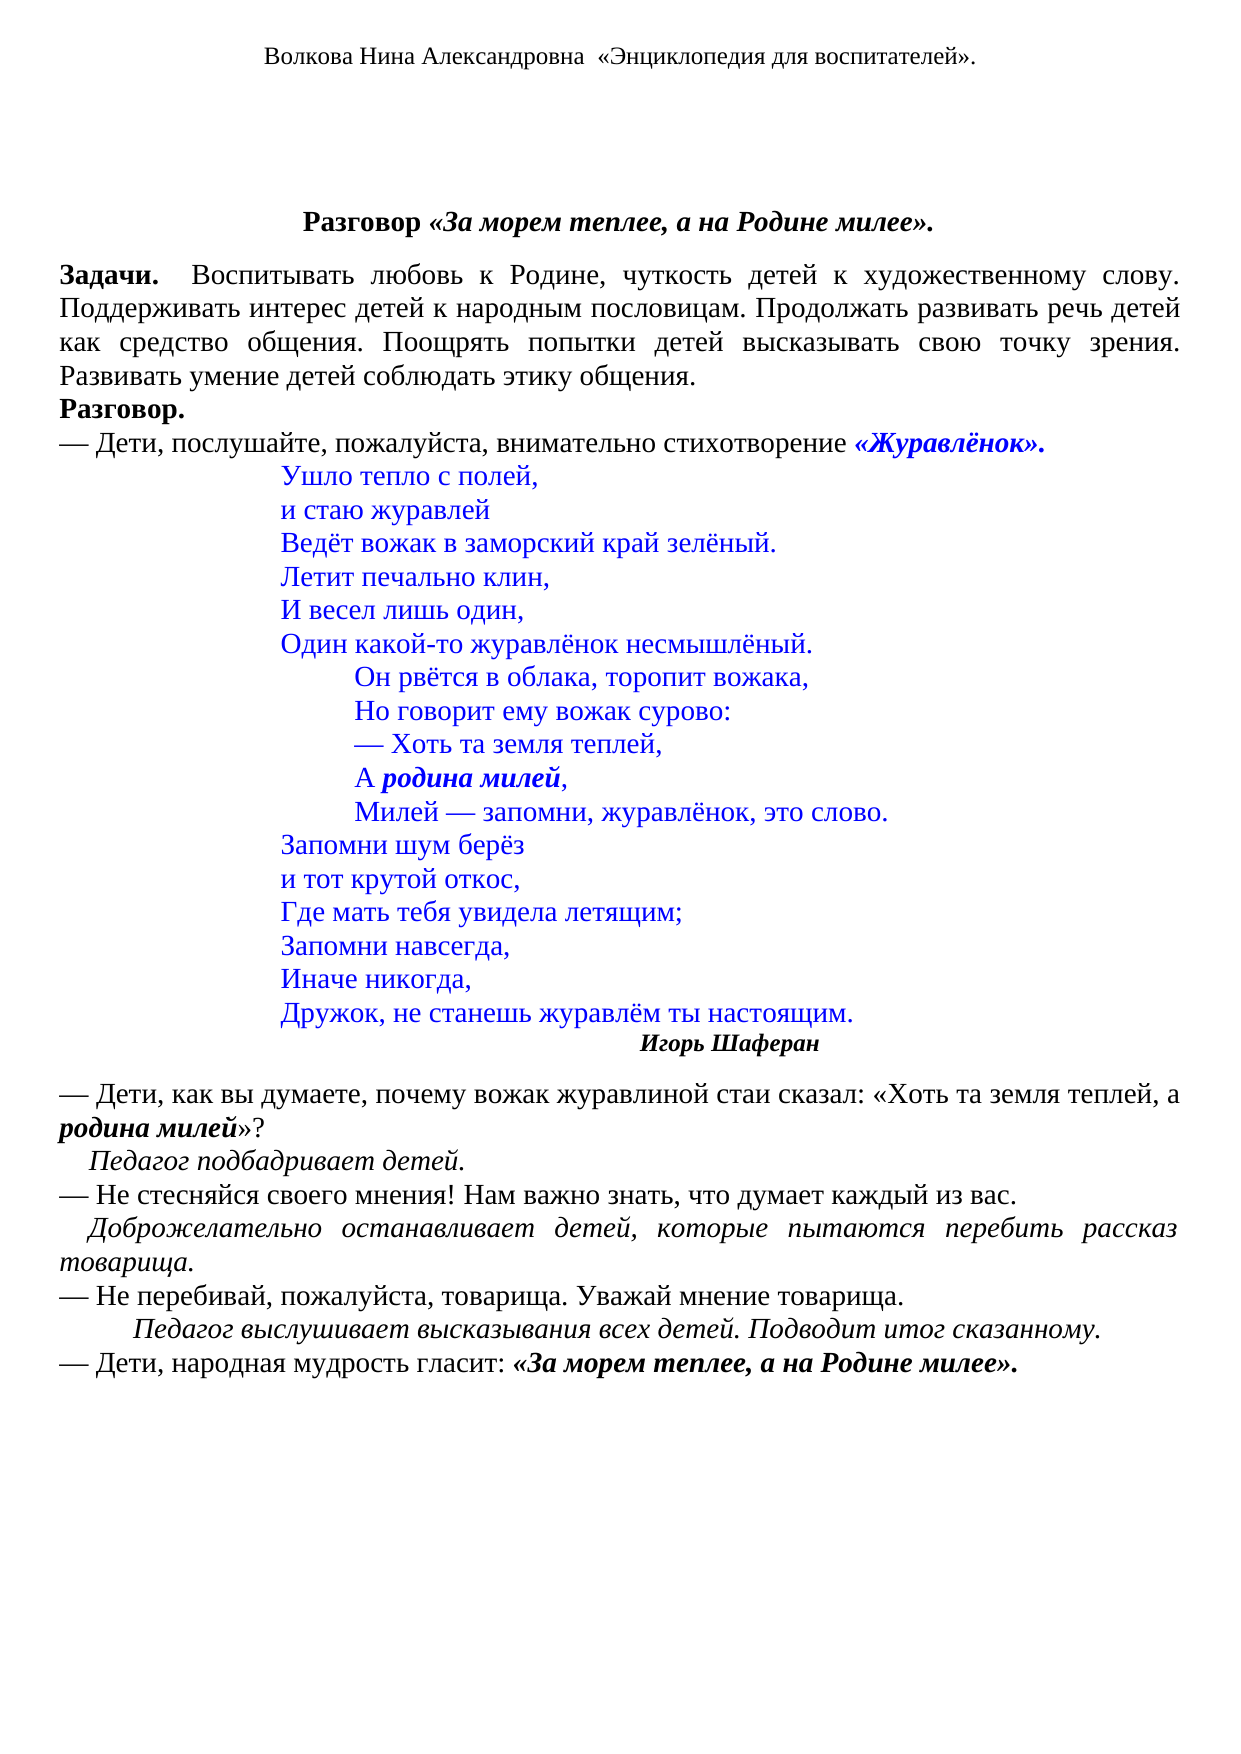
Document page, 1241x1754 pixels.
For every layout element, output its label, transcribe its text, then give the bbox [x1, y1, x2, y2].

text — Дети, народная мудрость гласит: «За морем теплее, а на Родине милее». [59, 1345, 1181, 1378]
text Запомни навсегда, [280, 928, 1181, 961]
text Задачи. Воспитывать любовь к Родине, чуткость детей к художественному слову. Поддерживать интерес детей к народным пословицам. Продолжать развивать речь детей как средство общения. Поощрять попытки детей высказывать свою точку зрения. Развивать умение детей соблюдать этику общения. [59, 257, 1181, 391]
text — Дети, как вы думаете, почему вожак журавлиной стаи сказал: «Хоть та земля теплей, а родина милей»? [59, 1076, 1181, 1143]
text — Дети, послушайте, пожалуйста, внимательно стихотворение «Журавлёнок». [59, 425, 1181, 458]
text — Хоть та земля теплей, [354, 727, 1181, 760]
text Педагог выслушивает высказывания всех детей. Подводит итог сказанному. [59, 1311, 1181, 1345]
text Доброжелательно останавливает детей, которые пытаются перебить рассказ товарища. [59, 1211, 1181, 1278]
text Он рвётся в облака, торопит вожака, [354, 659, 1181, 693]
text Где мать тебя увидела летящим; [280, 894, 1181, 928]
text Педагог подбадривает детей. [59, 1143, 1181, 1177]
text Ушло тепло с полей, [280, 458, 1181, 492]
text Игорь Шаферан [280, 1028, 1181, 1057]
text Разговор «За морем теплее, а на Родине милее». [59, 204, 1181, 238]
text Ведёт вожак в заморский край зелёный. [280, 525, 1181, 559]
text Но говорит ему вожак сурово: [354, 693, 1181, 727]
text Разговор. [59, 391, 1181, 425]
text Один какой-то журавлёнок несмышлёный. [280, 626, 1181, 659]
text Дружок, не станешь журавлём ты настоящим. [280, 995, 1181, 1028]
text Милей — запомни, журавлёнок, это слово. [354, 794, 1181, 827]
text Иначе никогда, [280, 961, 1181, 995]
text и тот крутой откос, [280, 861, 1181, 894]
text И весел лишь один, [280, 592, 1181, 626]
text Летит печально клин, [280, 559, 1181, 592]
text — Не перебивай, пожалуйста, товарища. Уважай мнение товарища. [59, 1278, 1181, 1311]
text Запомни шум берёз [280, 827, 1181, 861]
text А родина милей, [354, 760, 1181, 794]
text — Не стесняйся своего мнения! Нам важно знать, что думает каждый из вас. [59, 1177, 1181, 1211]
text и стаю журавлей [280, 492, 1181, 525]
